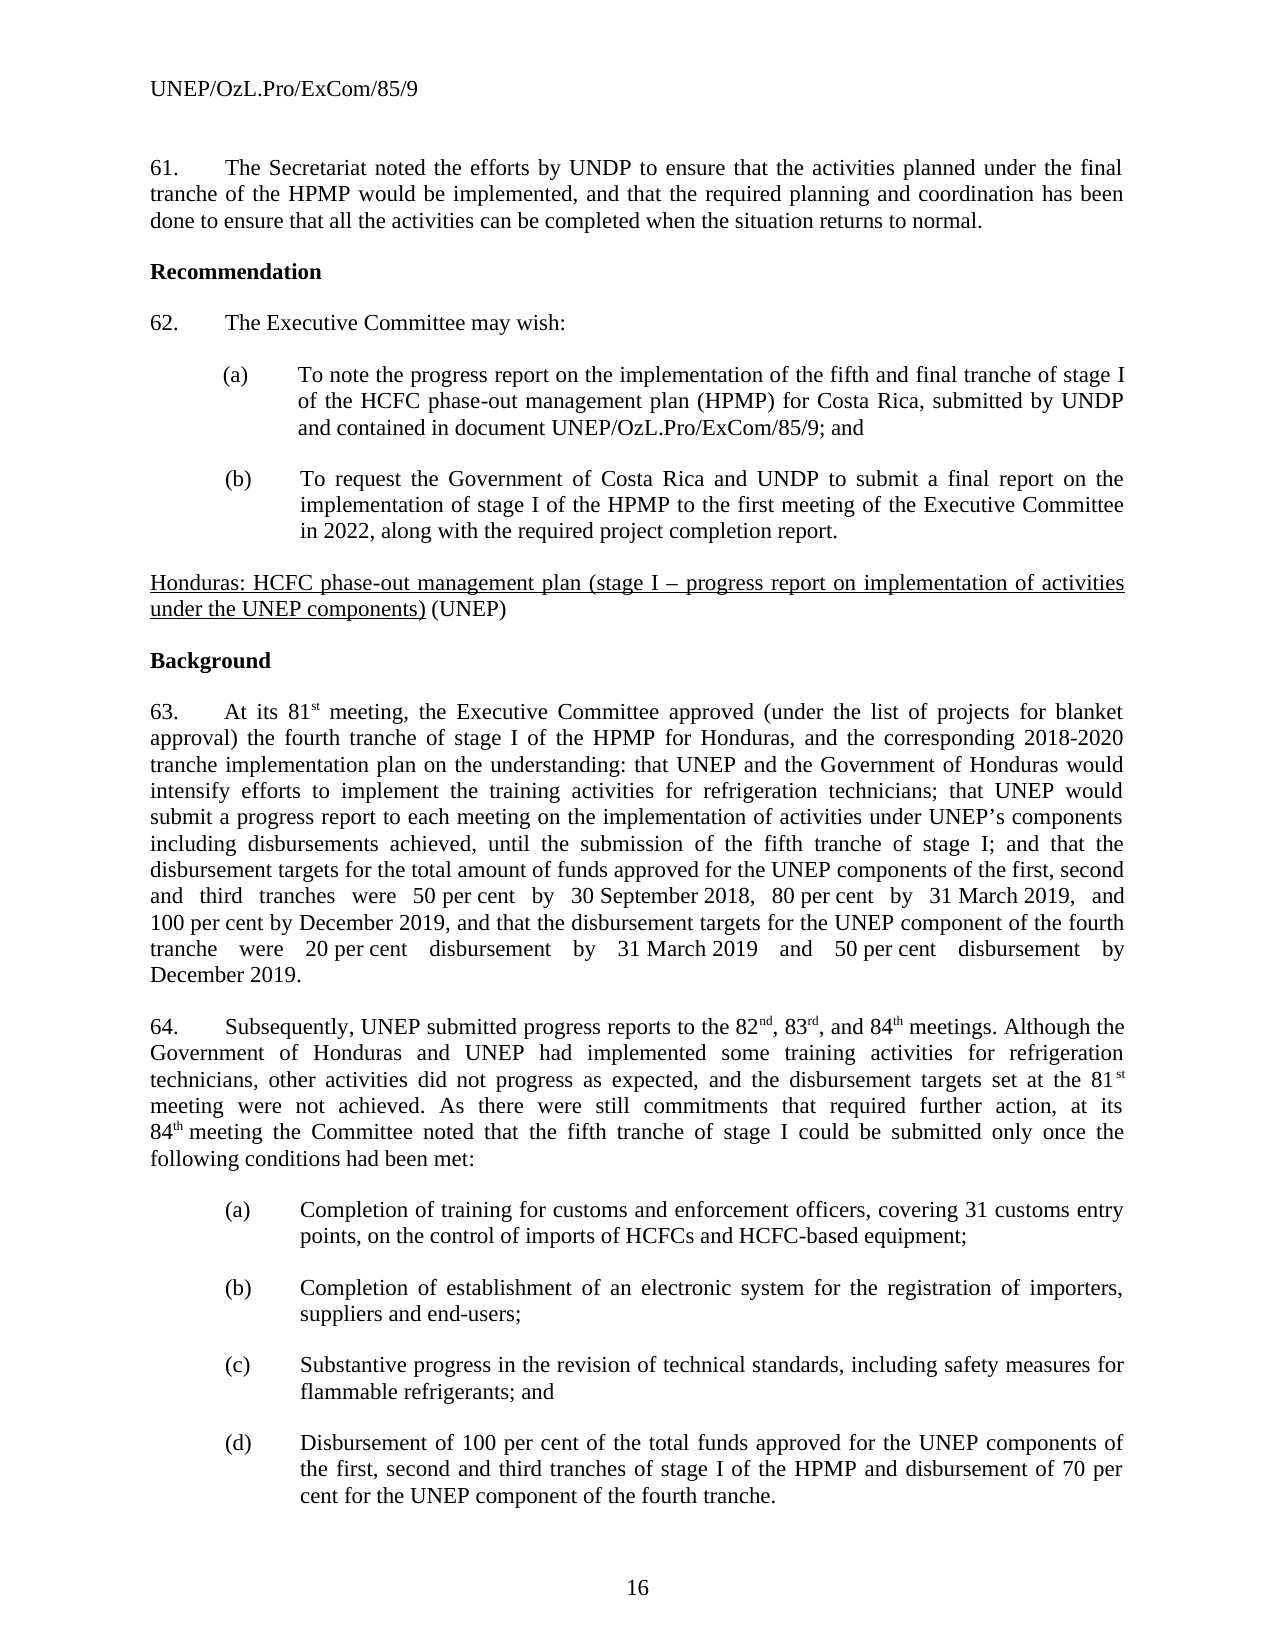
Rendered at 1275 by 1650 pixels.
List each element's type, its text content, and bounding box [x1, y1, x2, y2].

subtitle Honduras: HCFC phase-out management plan (stage I – progress report on implementation of activities under the UNEP components) (UNEP) [150, 569, 1125, 592]
subtitle Honduras: HCFC phase-out management plan (stage I – progress report on implementation of activities under the UNEP components) (UNEP) [150, 593, 1125, 622]
list To note the progress report on the implementation of the fifth and final tranche of stage I of the HCFC phase-out management plan (HPMP) for Costa Rica, submitted by UNDP and contained in document UNEP/OzL.Pro/ExCom/85/9; and [223, 361, 1125, 440]
list Completion of establishment of an electronic system for the registration of importers, suppliers and end-users; [225, 1274, 1125, 1326]
list The Secretariat noted the efforts by UNDP to ensure that the activities planned under the final tranche of the HPMP would be implemented, and that the required planning and coordination has been done to ensure that all the activities can be completed when the situation returns to normal. [150, 154, 1125, 233]
list At its 81st meeting, the Executive Committee approved (under the list of projects for blanket approval) the fourth tranche of stage I of the HPMP for Honduras, and the corresponding 2018-2020 tranche implementation plan on the understanding: that UNEP and the Government of Honduras would intensify efforts to implement the training activities for refrigeration technicians; that UNEP would submit a progress report to each meeting on the implementation of activities under UNEP’s components including disbursements achieved, until the submission of the fifth tranche of stage I; and that the disbursement targets for the total amount of funds approved for the UNEP components of the first, second and third tranches were 50 per cent by 30 September 2018, 80 per cent by 31 March 2019, and 100 per cent by December 2019, and that the disbursement targets for the UNEP component of the fourth tranche were 20 per cent disbursement by 31 March 2019 and 50 per cent disbursement by December 2019. [150, 698, 1125, 988]
list Disbursement of 100 per cent of the total funds approved for the UNEP components of the first, second and third tranches of stage I of the HPMP and disbursement of 70 per cent for the UNEP component of the fourth tranche. [225, 1429, 1125, 1508]
text Background [150, 647, 1125, 673]
list Substantive progress in the revision of technical standards, including safety measures for flammable refrigerants; and [225, 1351, 1125, 1404]
list Subsequently, UNEP submitted progress reports to the 82nd, 83rd, and 84th meetings. Although the Government of Honduras and UNEP had implemented some training activities for refrigeration technicians, other activities did not progress as expected, and the disbursement targets set at the 81st meeting were not achieved. As there were still commitments that required further action, at its 84th meeting the Committee noted that the fifth tranche of stage I could be submitted only once the following conditions had been met: [150, 1013, 1125, 1171]
text Recommendation [150, 258, 1125, 284]
list The Executive Committee may wish: [150, 309, 1125, 336]
list To request the Government of Costa Rica and UNDP to submit a final report on the implementation of stage I of the HPMP to the first meeting of the Executive Committee in 2022, along with the required project completion report. [225, 465, 1125, 544]
list Completion of training for customs and enforcement officers, covering 31 customs entry points, on the control of imports of HCFCs and HCFC-based equipment; [225, 1196, 1125, 1249]
